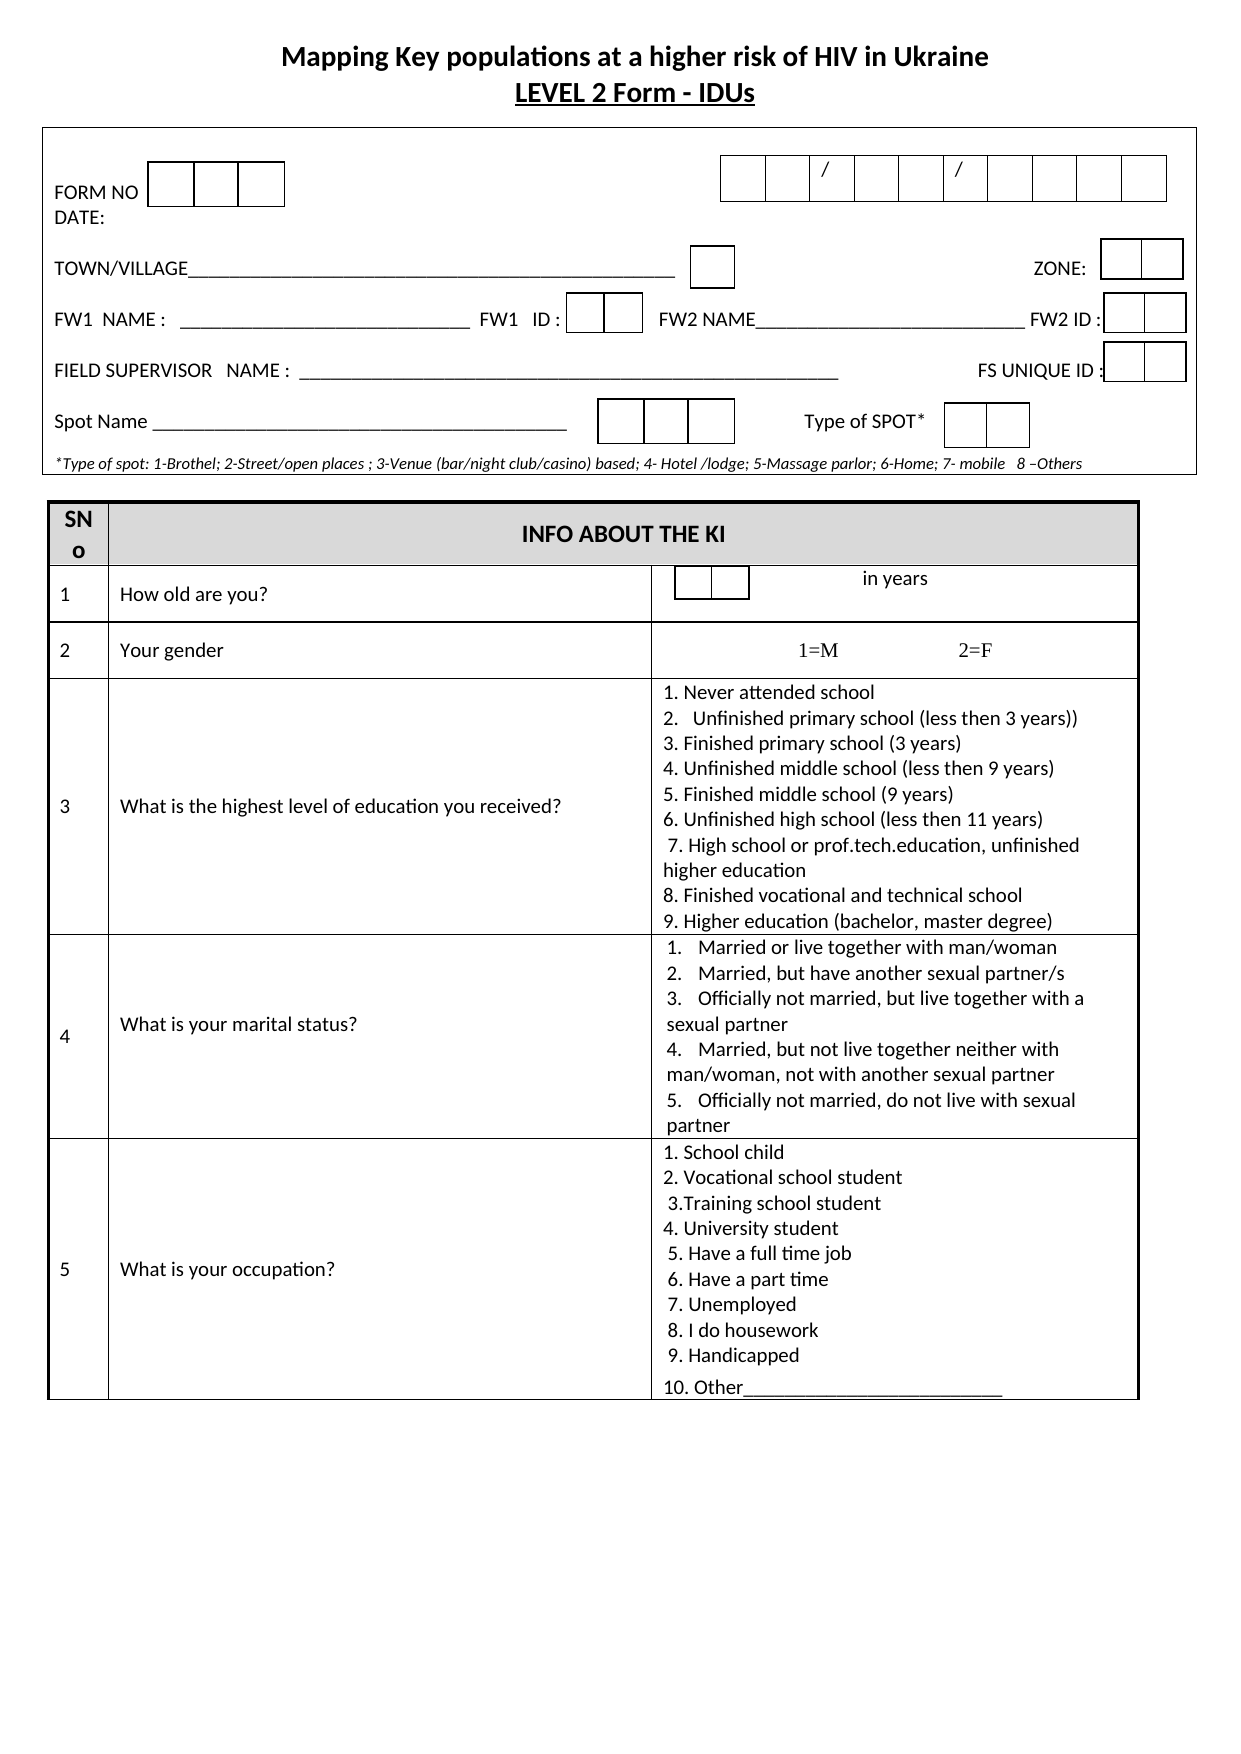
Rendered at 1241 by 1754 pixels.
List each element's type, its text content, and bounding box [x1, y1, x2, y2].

subtitle LEVEL 2 Form - IDUs [90, 74, 1180, 109]
table_header SNo [50, 504, 108, 564]
table_header FORM NO DATE: TOWN/VILLAGE_______________________________________________ ZONE: FW1 NAME : ____________________________ FW1 ID : FW2 NAME__________________________ FW2 ID : FIELD SUPERVISOR NAME : ____________________________________________________ FS UNIQUE ID : Spot Name ________________________________________ Type of SPOT* *Type of spot: 1-Brothel; 2-Street/open places ; 3-Venue (bar/night club/casino) based; 4- Hotel /lodge; 5-Massage parlor; 6-Home; 7- mobile 8 –Others [43, 128, 1196, 474]
table_cell 3 [50, 679, 108, 933]
table_cell 1 [50, 566, 108, 621]
text Mapping Key populations at a higher risk of HIV in Ukraine [90, 38, 1180, 74]
table_cell What is the highest level of education you received? [109, 679, 651, 933]
table_cell Married or live together with man/woman Married, but have another sexual partner/s Officially not married, but live together with a sexual partner Married, but not live together neither with man/woman, not with another sexual partner Officially not married, do not live with sexual partner [652, 935, 1137, 1138]
table_cell 1. Never attended school 2. Unfinished primary school (less then 3 years)) 3. Finished primary school (3 years) 4. Unfinished middle school (less then 9 years) 5. Finished middle school (9 years) 6. Unfinished high school (less then 11 years) 7. High school or prof.tech.education, unfinished higher education 8. Finished vocational and technical school 9. Higher education (bachelor, master degree) [652, 679, 1137, 933]
table_cell 1. School child 2. Vocational school student 3.Training school student 4. University student 5. Have a full time job 6. Have a part time 7. Unemployed 8. I do housework 9. Handicapped 10. Other_________________________ [652, 1139, 1137, 1399]
table_cell 4 [50, 935, 108, 1138]
table_header INFO ABOUT THE KI [109, 504, 1137, 564]
table_cell 5 [50, 1139, 108, 1399]
table_cell 2 [50, 623, 108, 678]
table_cell How old are you? [109, 566, 651, 621]
table_cell What is your occupation? [109, 1139, 651, 1399]
table_cell What is your marital status? [109, 935, 651, 1138]
table_cell 1=M 2=F [652, 623, 1137, 678]
table_cell Your gender [109, 623, 651, 678]
table_cell in years [652, 566, 1137, 621]
